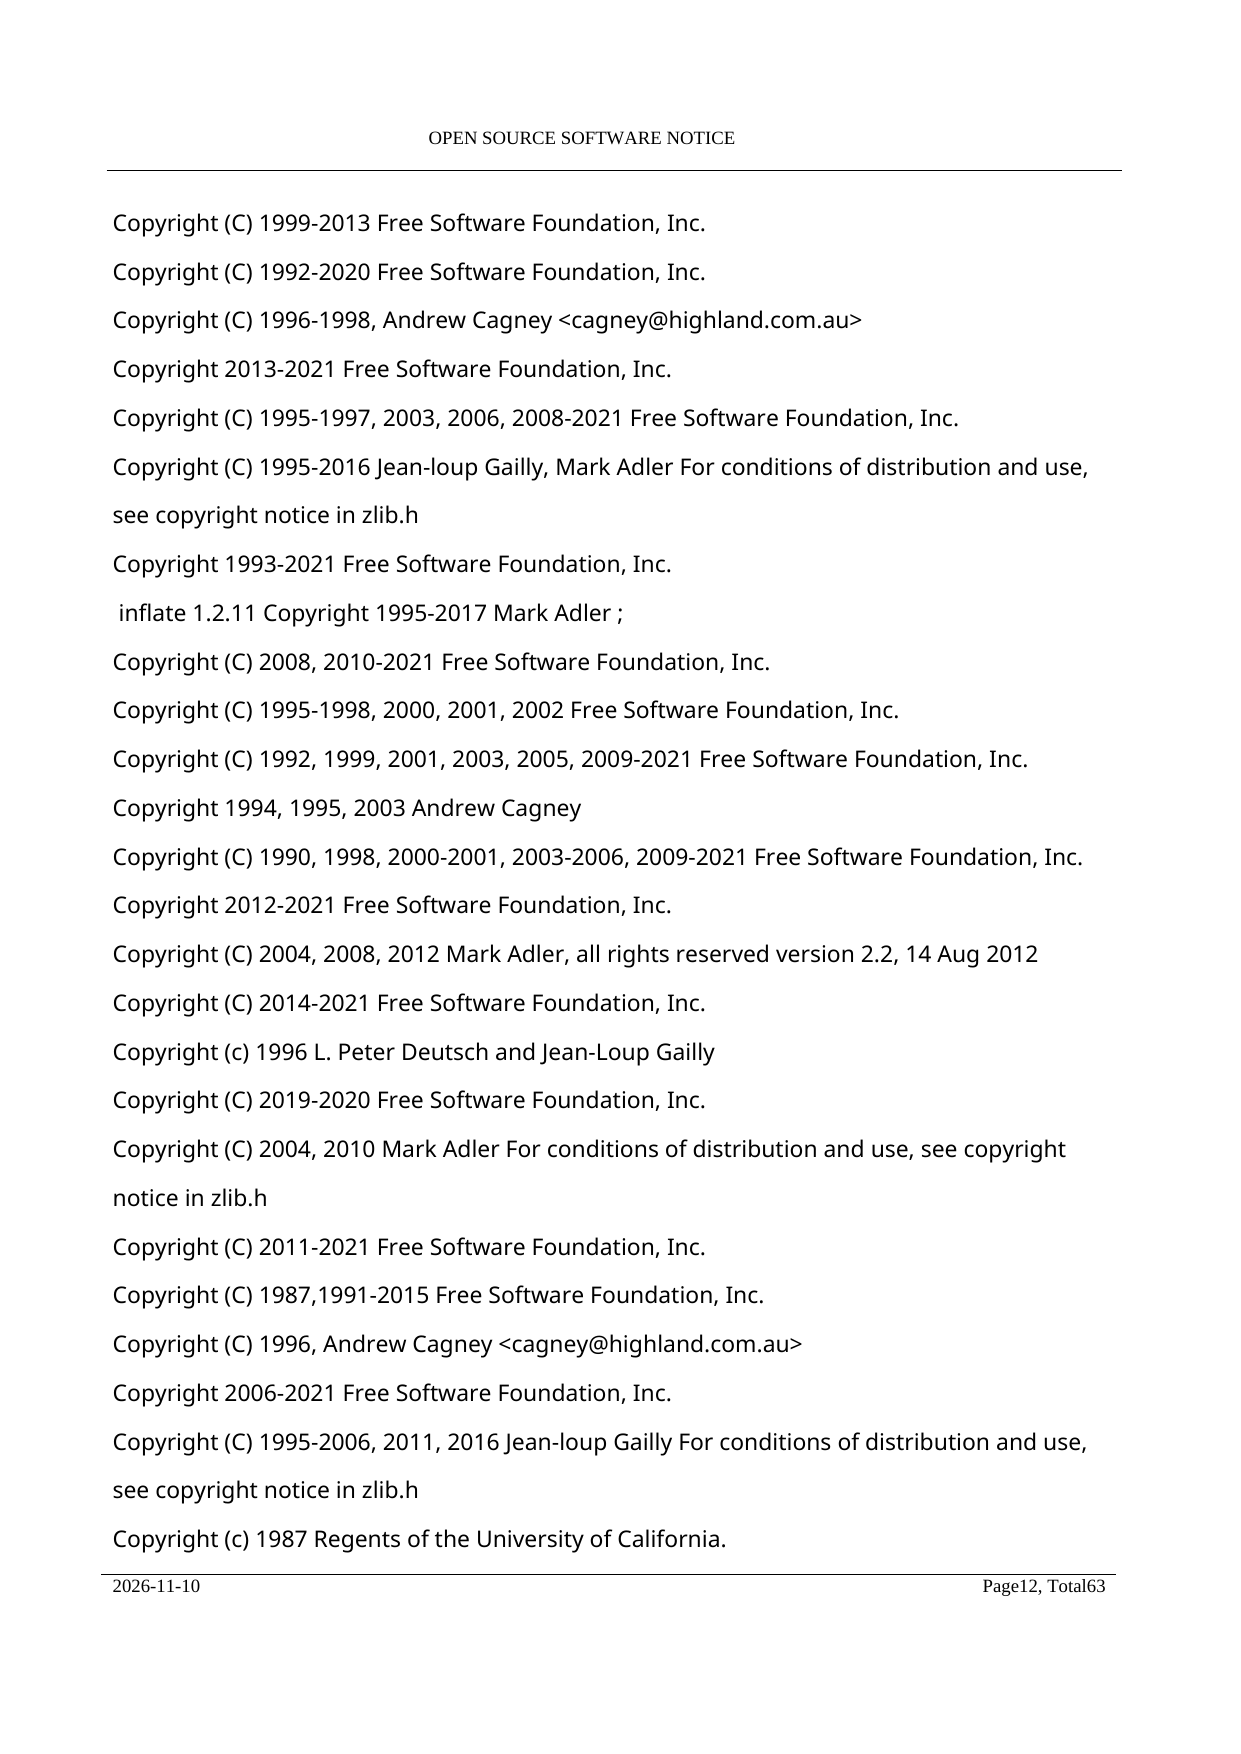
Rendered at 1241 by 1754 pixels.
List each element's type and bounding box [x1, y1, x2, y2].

text [112, 206, 1128, 1555]
